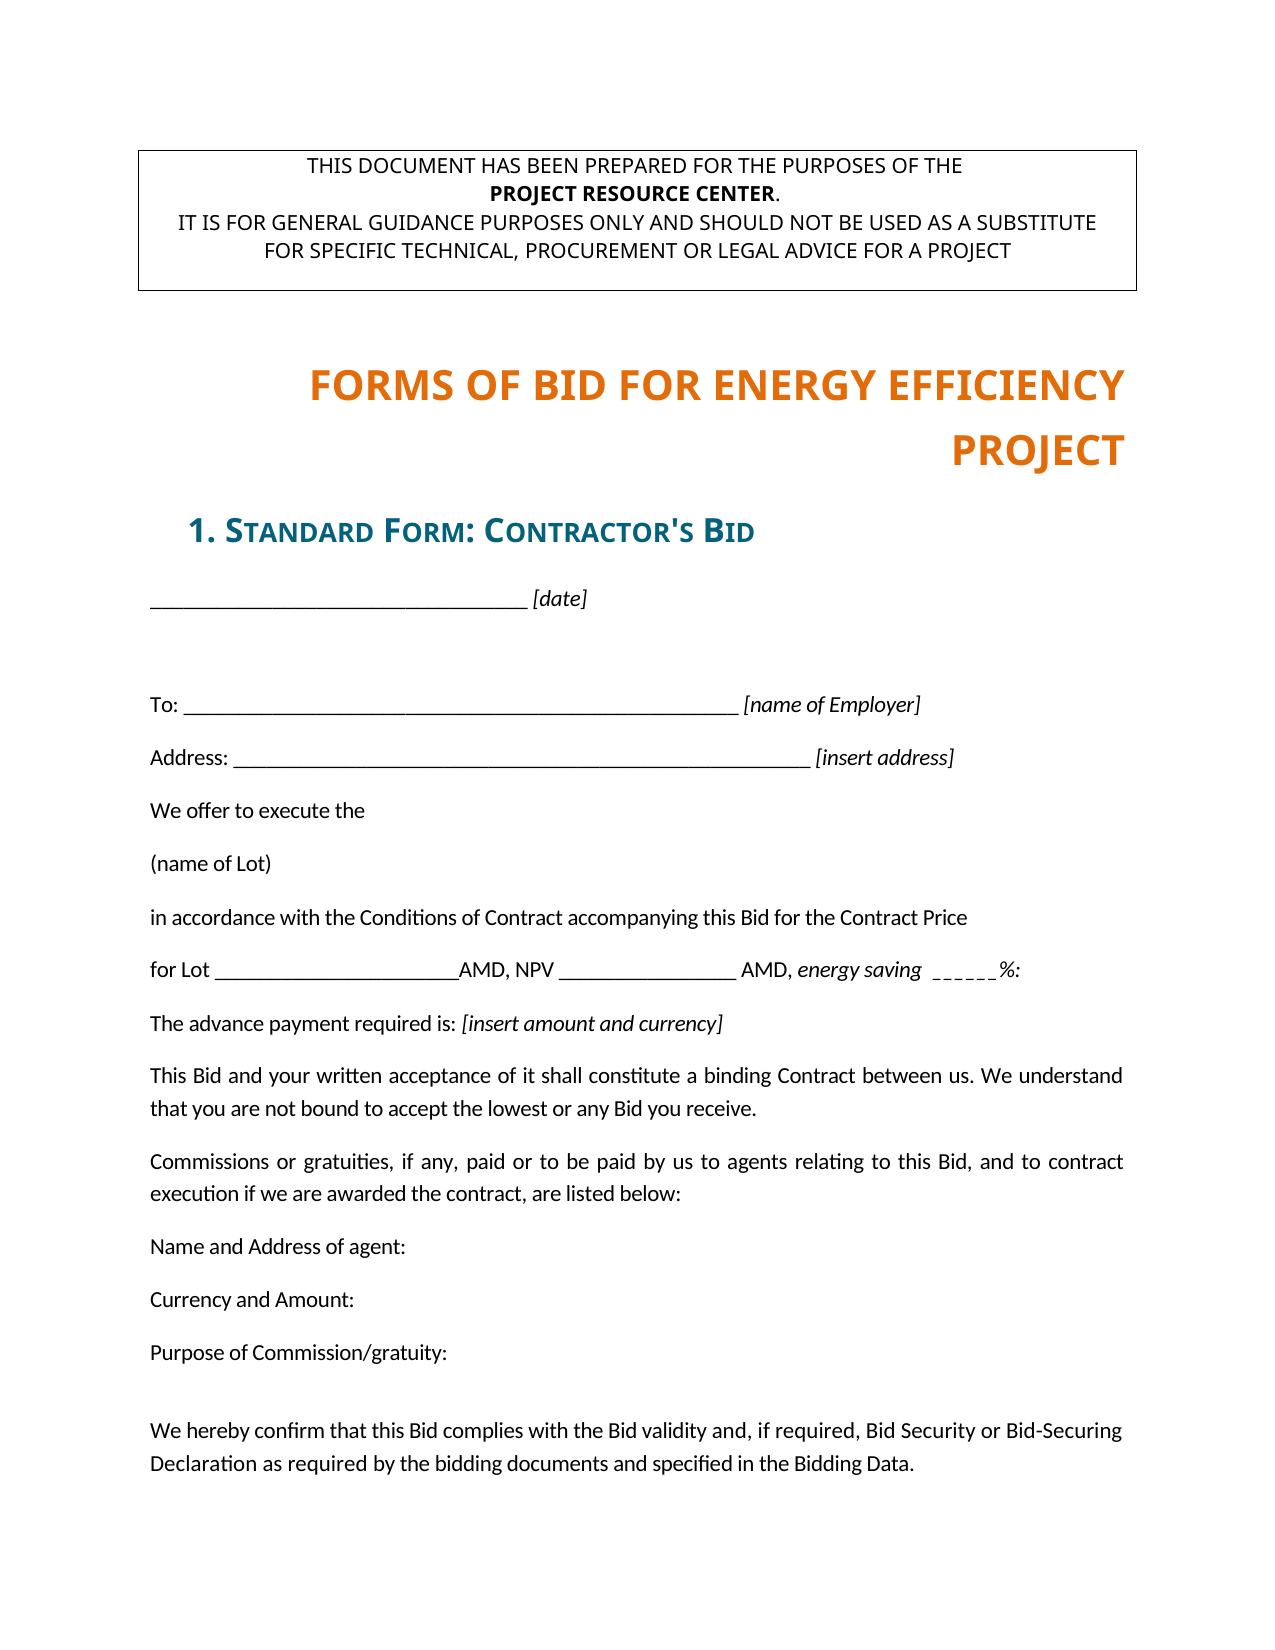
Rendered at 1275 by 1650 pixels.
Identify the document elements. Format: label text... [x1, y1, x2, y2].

text for Lot ______________________AMD, NPV ________________ AMD, energy saving ______%: [150, 956, 1125, 984]
text The advance payment required is: [insert amount and currency] [150, 1009, 1125, 1037]
text Currency and Amount: [150, 1285, 1125, 1313]
table_header THIS DOCUMENT HAS BEEN PREPARED FOR THE PURPOSES OF THE PROJECT RESOURCE CENTER. IT IS FOR GENERAL GUIDANCE PURPOSES ONLY AND SHOULD NOT BE USED AS A SUBSTITUTE FOR SPECIFIC TECHNICAL, PROCUREMENT OR LEGAL ADVICE FOR A PROJECT [139, 151, 1136, 290]
text We offer to execute the [150, 797, 1125, 824]
text To: __________________________________________________ [name of Employer] [150, 691, 1125, 718]
text in accordance with the Conditions of Contract accompanying this Bid for the Contract Price [150, 903, 1125, 931]
text Purpose of Commission/gratuity: [150, 1338, 1125, 1366]
text __________________________________ [date] [150, 584, 1125, 612]
text We hereby confirm that this Bid complies with the Bid validity and, if required, Bid Security or Bid-Securing Declaration as required by the bidding documents and specified in the Bidding Data. [150, 1417, 1125, 1477]
subtitle Forms of Bid for energy efficiency project [150, 356, 1125, 478]
text Name and Address of agent: [150, 1232, 1125, 1260]
subtitle Standard Form: Contractor's Bid [187, 507, 1125, 553]
text (name of Lot) [150, 849, 1125, 878]
text This Bid and your written acceptance of it shall constitute a binding Contract between us. We understand that you are not bound to accept the lowest or any Bid you receive. [150, 1062, 1125, 1122]
text Address: ____________________________________________________ [insert address] [150, 743, 1125, 772]
text Commissions or gratuities, if any, paid or to be paid by us to agents relating to this Bid, and to contract execution if we are awarded the contract, are listed below: [150, 1147, 1125, 1207]
